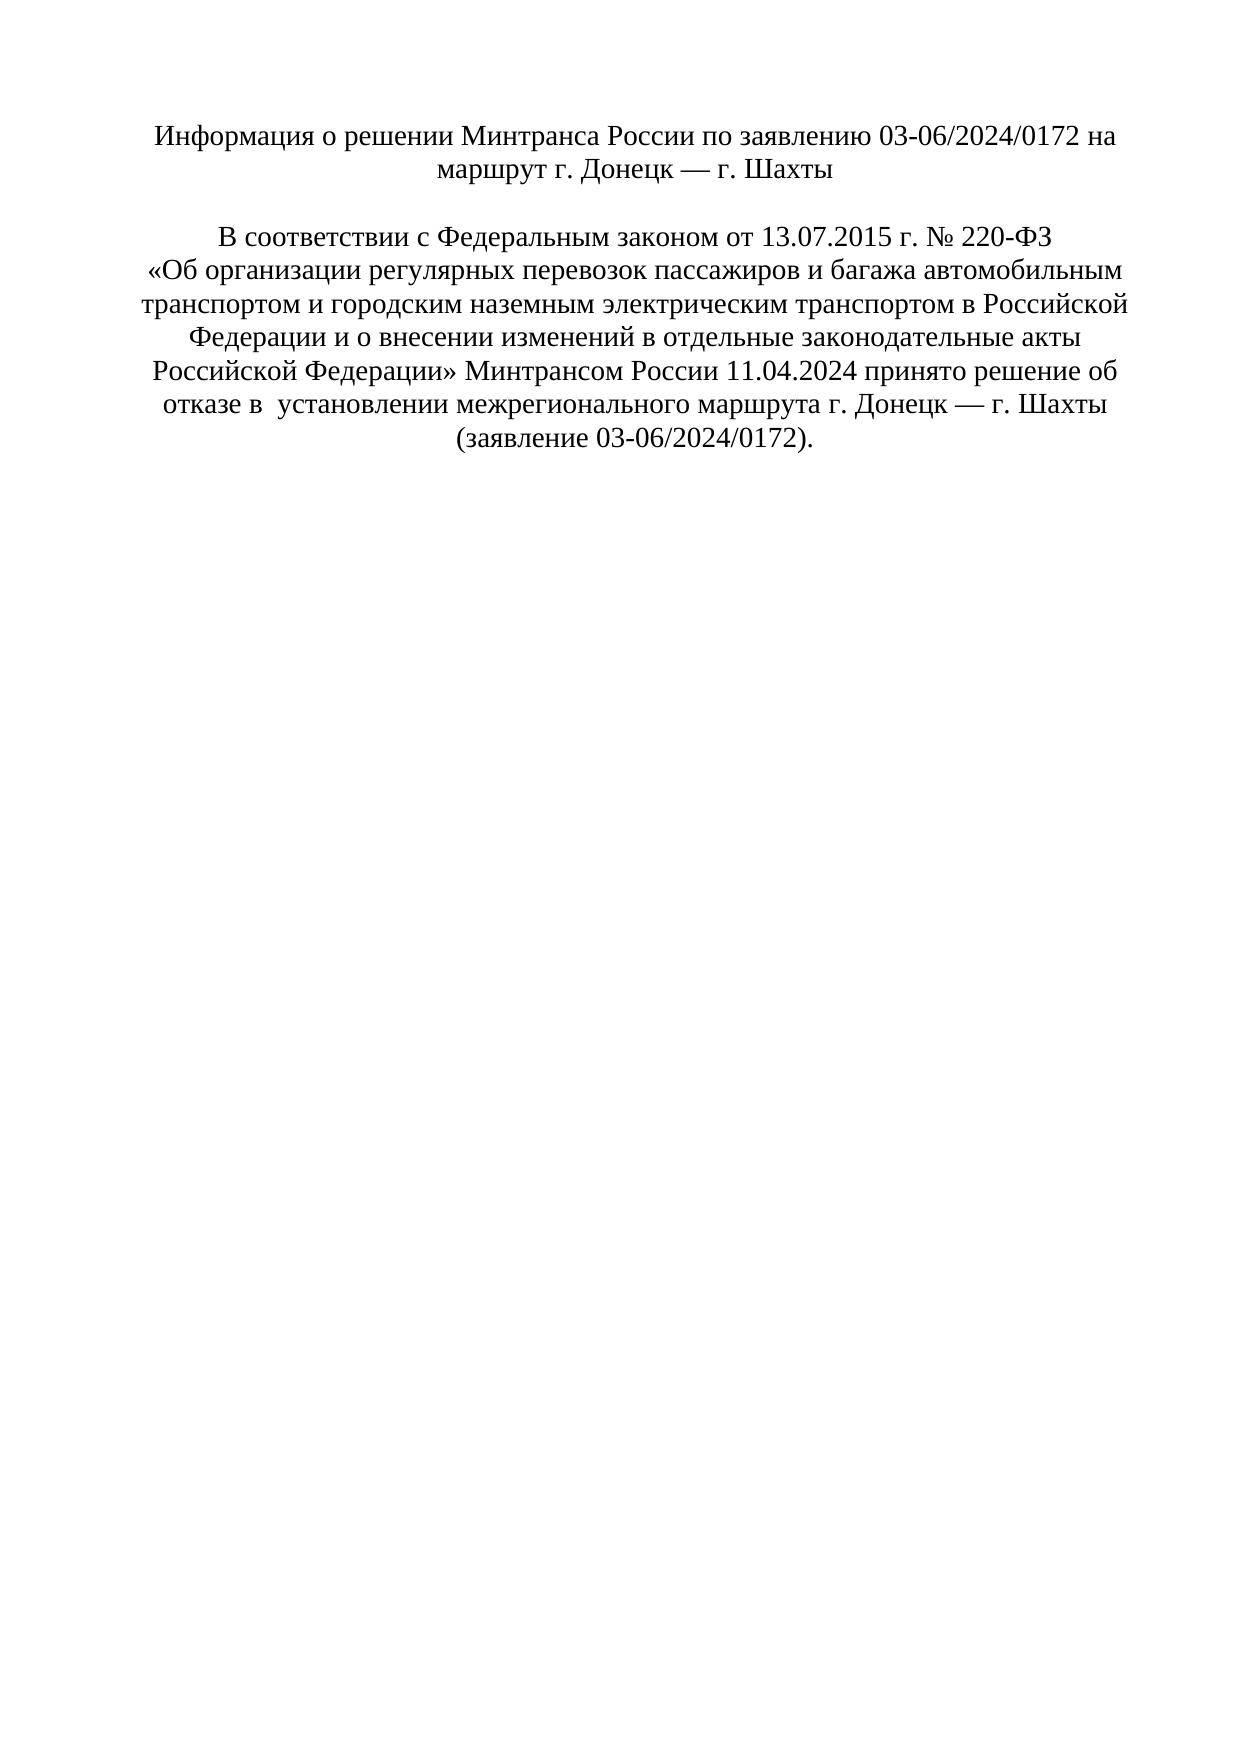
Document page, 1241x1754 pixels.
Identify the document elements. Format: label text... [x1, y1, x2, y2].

text В соответствии с Федеральным законом от 13.07.2015 г. № 220-ФЗ «Об организации регулярных перевозок пассажиров и багажа автомобильным транспортом и городским наземным электрическим транспортом в Российской Федерации и о внесении изменений в отдельные законодательные акты Российской Федерации» Минтрансом России 11.04.2024 принято решение об отказе в установлении межрегионального маршрута г. Донецк — г. Шахты (заявление 03-06/2024/0172). [118, 219, 1152, 453]
text Информация о решении Минтранса России по заявлению 03-06/2024/0172 на маршрут г. Донецк — г. Шахты [118, 118, 1152, 185]
